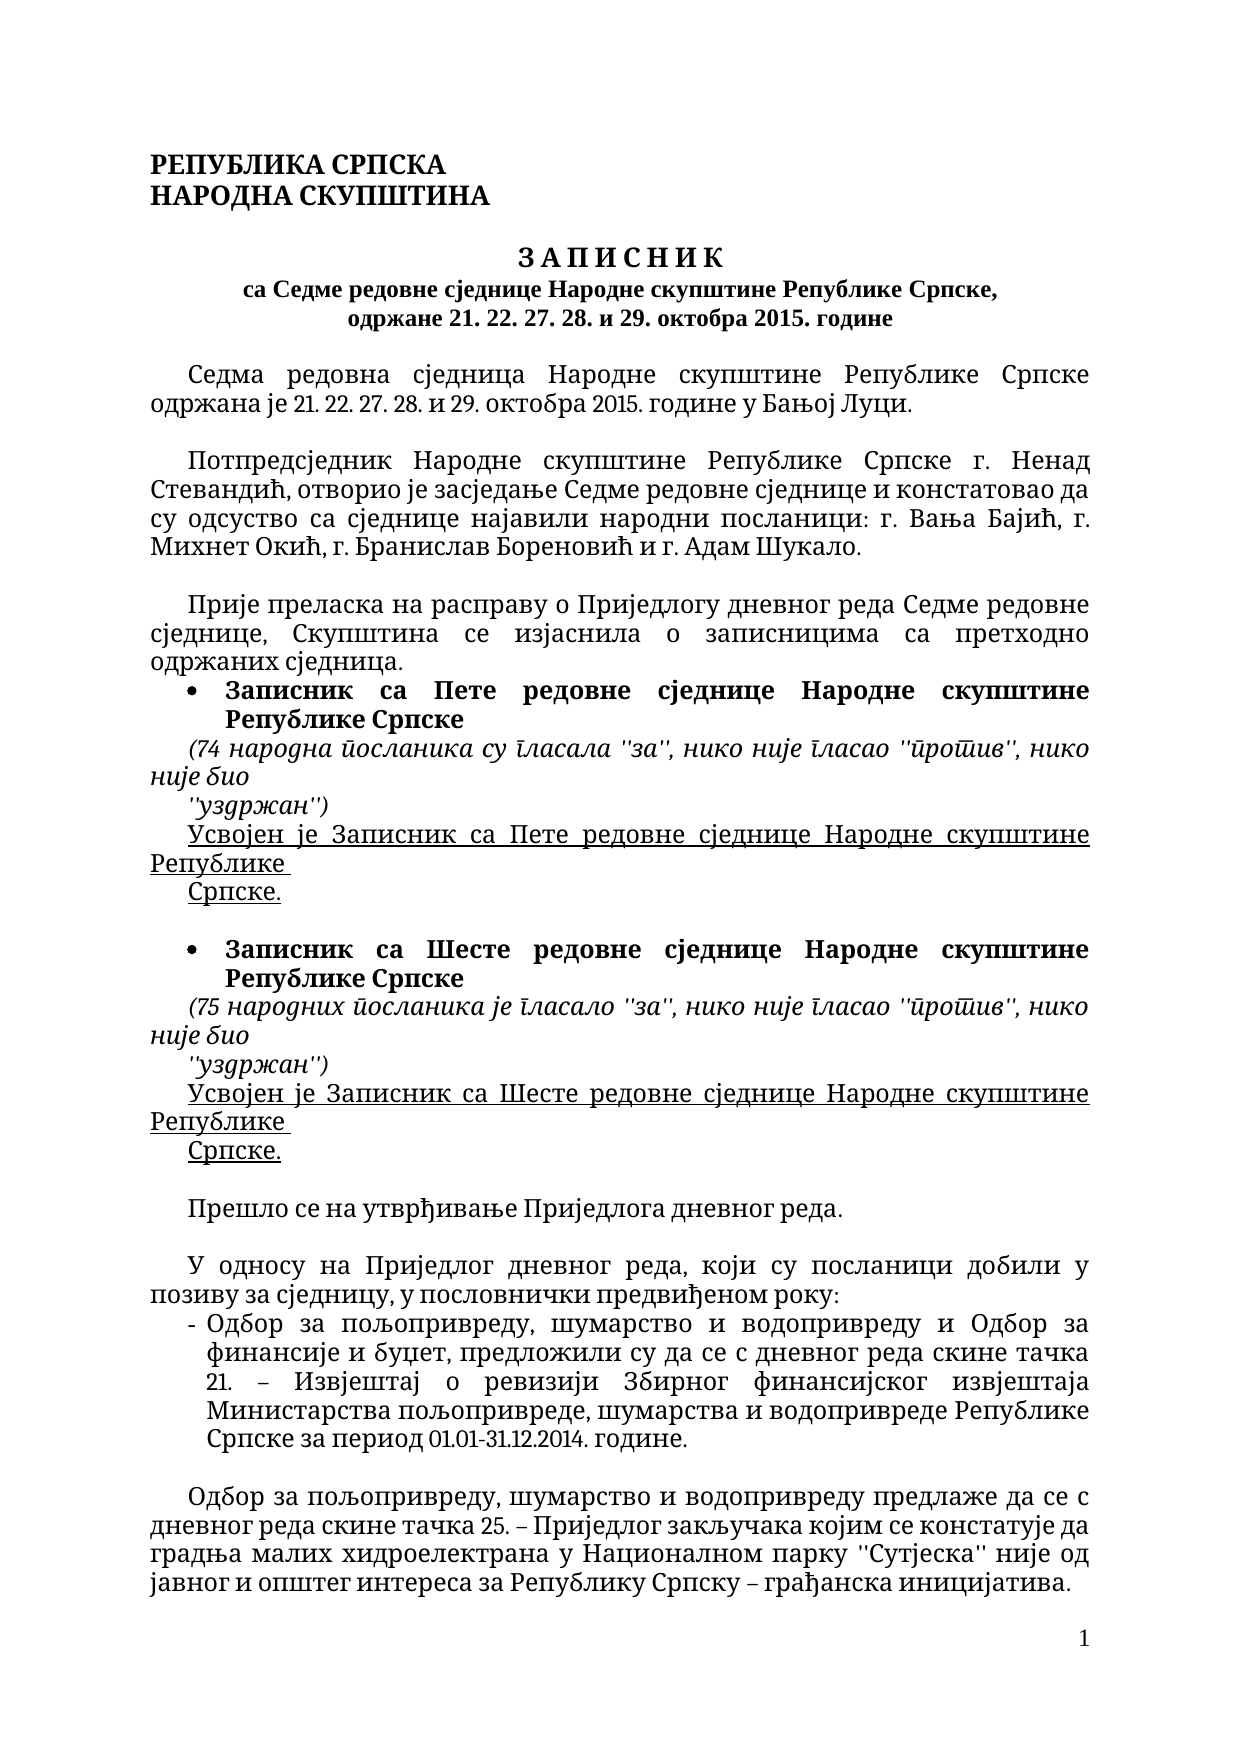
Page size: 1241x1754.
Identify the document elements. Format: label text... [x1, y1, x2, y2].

text одржане 21. 22. 27. 28. и 29. октобра 2015. године [150, 303, 1090, 332]
list Записник са Пете редовне сједнице Народне скупштине Републике Српске [187, 677, 1090, 734]
text НАРОДНА СКУПШТИНА [150, 181, 1090, 212]
text У односу на Приједлог дневног реда, који су посланици добили у позиву за сједницу, у пословнички предвиђеном року: [150, 1252, 1090, 1309]
text Усвојен је Записник са Шесте редовне сједнице Народне скупштине Републике [150, 1079, 1090, 1137]
text Усвојен је Записник са Пете редовне сједнице Народне скупштине Републике [150, 821, 1090, 878]
text Прије преласка на расправу о Приједлогу дневног реда Седме редовне сједнице, Скупштина се изјаснила о записницима са претходно одржаних сједница. [150, 591, 1090, 677]
text Прешло се на утврђивање Приједлога дневног реда. [150, 1194, 1090, 1223]
text Српске. [150, 1137, 1090, 1166]
text (74 народна посланика су гласала ''за'', нико није гласао ''против'', нико није био [150, 734, 1090, 792]
list Одбор за пољопривреду, шумарство и водопривреду и Одбор за финансије и буџет, предложили су да се с дневног реда скине тачка 21. – Извјештај о ревизији Збирног финансијског извјештаја Министарства пољопривреде, шумарства и водопривреде Републике Српске за период 01.01-31.12.2014. године. [187, 1309, 1090, 1454]
text РЕПУБЛИКА СРПСКА [150, 150, 1090, 181]
text Одбор за пољопривреду, шумарство и водопривреду предлаже да се с дневног реда скине тачка 25. – Приједлог закључака којим се констатује да градња малих хидроелектрана у Националном парку ''Сутјеска'' није од јавног и општег интереса за Републику Српску – грађанска иницијатива. [150, 1483, 1090, 1598]
text (75 народних посланика је гласало ''за'', нико није гласао ''против'', нико није био [150, 993, 1090, 1051]
list Записник са Шесте редовне сједнице Народне скупштине Републике Српске [187, 936, 1090, 993]
text Седма редовна сједница Народне скупштине Републике Српске одржана је 21. 22. 27. 28. и 29. октобра 2015. године у Бањој Луци. [150, 361, 1090, 418]
text ''уздржан'') [150, 1051, 1090, 1079]
text З А П И С Н И К [150, 243, 1090, 274]
text Потпредсједник Народне скупштине Републике Српске г. Ненад Стевандић, отворио је засједање Седме редовне сједнице и констатовао да су одсуство са сједнице најавили народни посланици: г. Вања Бајић, г. Михнет Окић, г. Бранислав Бореновић и г. Адам Шукало. [150, 447, 1090, 562]
text Српске. [150, 878, 1090, 907]
text са Седме редовне сједнице Народне скупштине Републике Српске, [150, 274, 1090, 303]
text ''уздржан'') [150, 792, 1090, 821]
